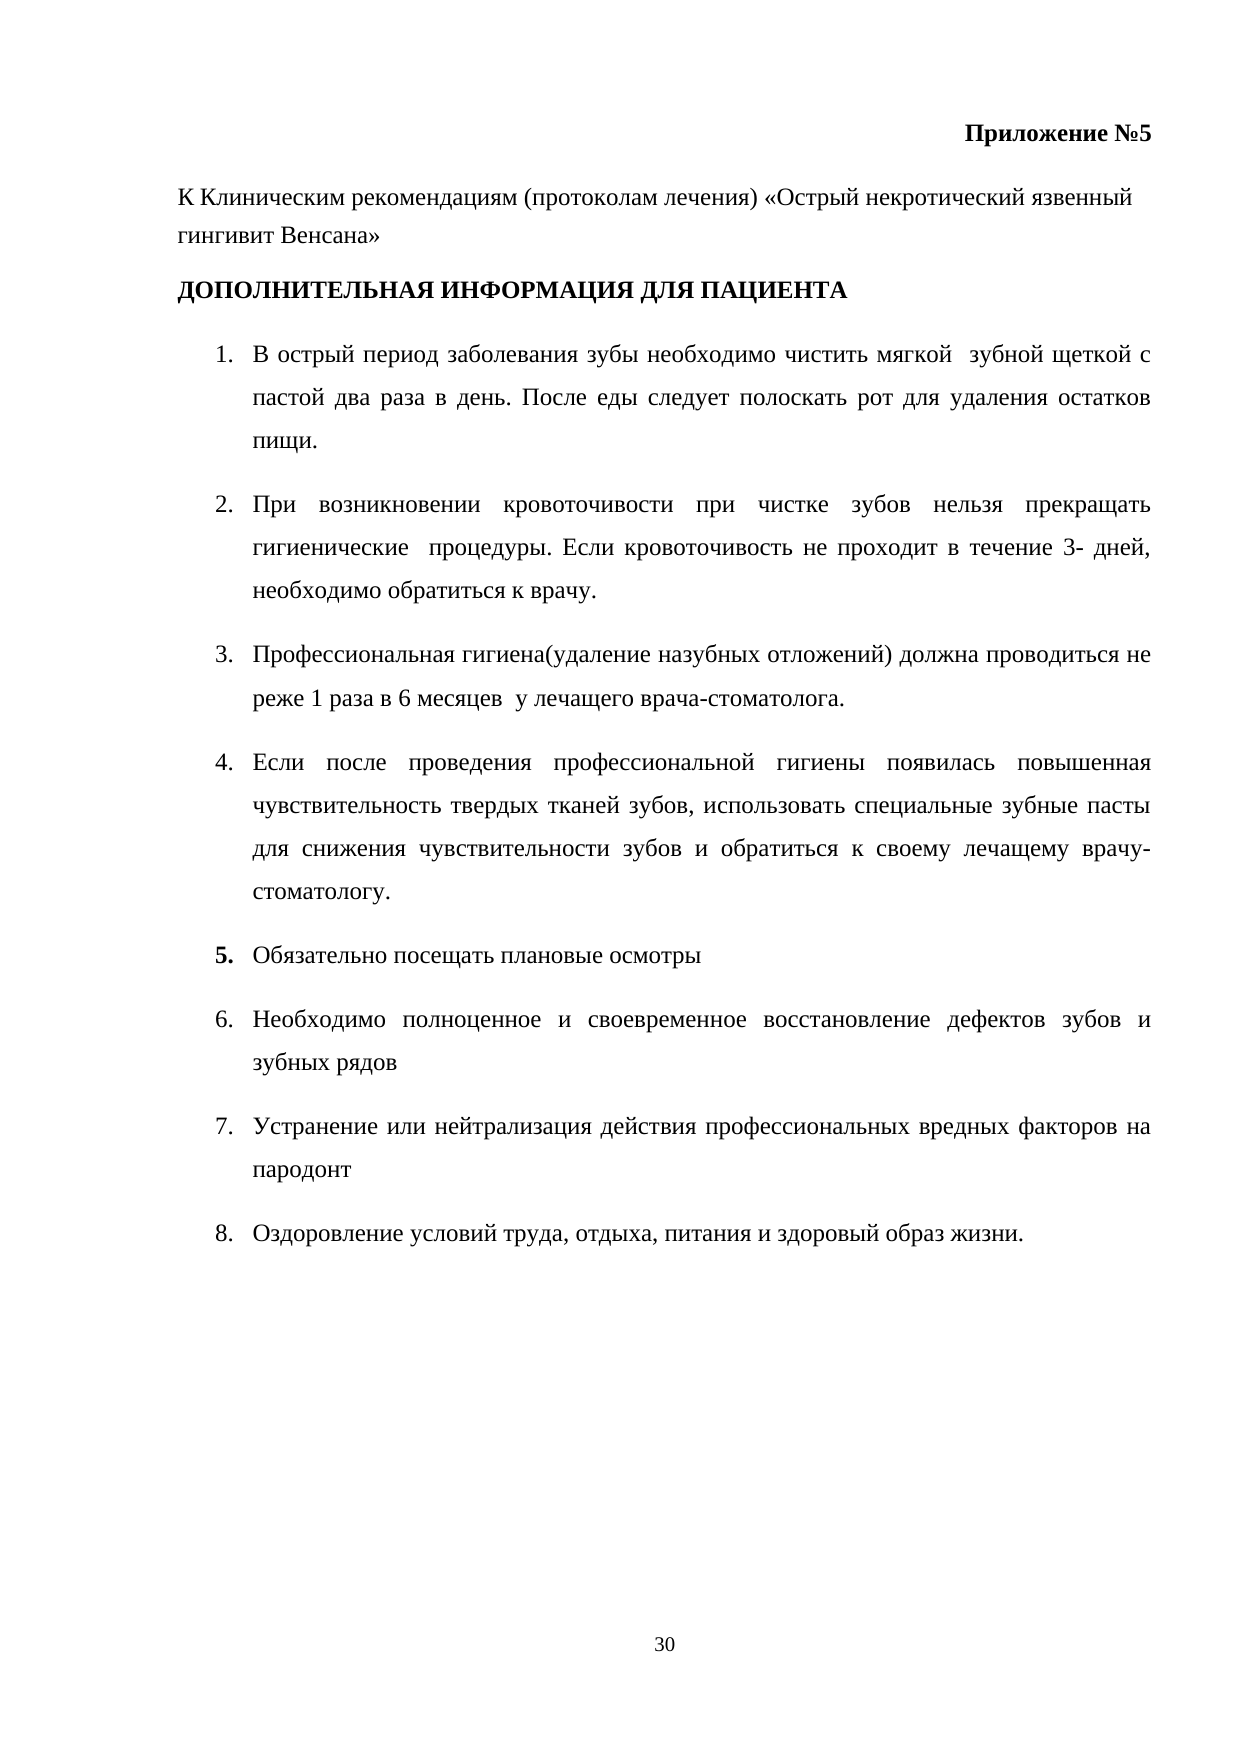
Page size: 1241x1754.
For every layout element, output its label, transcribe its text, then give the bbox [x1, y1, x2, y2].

text ДОПОЛНИТЕЛЬНАЯ ИНФОРМАЦИЯ ДЛЯ ПАЦИЕНТА [177, 275, 1152, 304]
list Обязательно посещать плановые осмотры [215, 940, 1152, 969]
list Необходимо полноценное и своевременное восстановление дефектов зубов и зубных рядов [215, 1004, 1152, 1076]
list Оздоровление условий труда, отдыха, питания и здоровый образ жизни. [215, 1218, 1152, 1247]
list Устранение или нейтрализация действия профессиональных вредных факторов на пародонт [215, 1111, 1152, 1183]
text К Клиническим рекомендациям (протоколам лечения) «Острый некротический язвенный гингивит Венсана» [177, 182, 1152, 249]
list Если после проведения профессиональной гигиены появилась повышенная чувствительность твердых тканей зубов, использовать специальные зубные пасты для снижения чувствительности зубов и обратиться к своему лечащему врачу-стоматологу. [215, 747, 1152, 905]
text Приложение №5 [177, 118, 1152, 147]
list Профессиональная гигиена(удаление назубных отложений) должна проводиться не реже 1 раза в 6 месяцев у лечащего врача-стоматолога. [215, 639, 1152, 711]
list При возникновении кровоточивости при чистке зубов нельзя прекращать гигиенические процедуры. Если кровоточивость не проходит в течение 3- дней, необходимо обратиться к врачу. [215, 489, 1152, 604]
list В острый период заболевания зубы необходимо чистить мягкой зубной щеткой с пастой два раза в день. После еды следует полоскать рот для удаления остатков пищи. [215, 339, 1152, 454]
